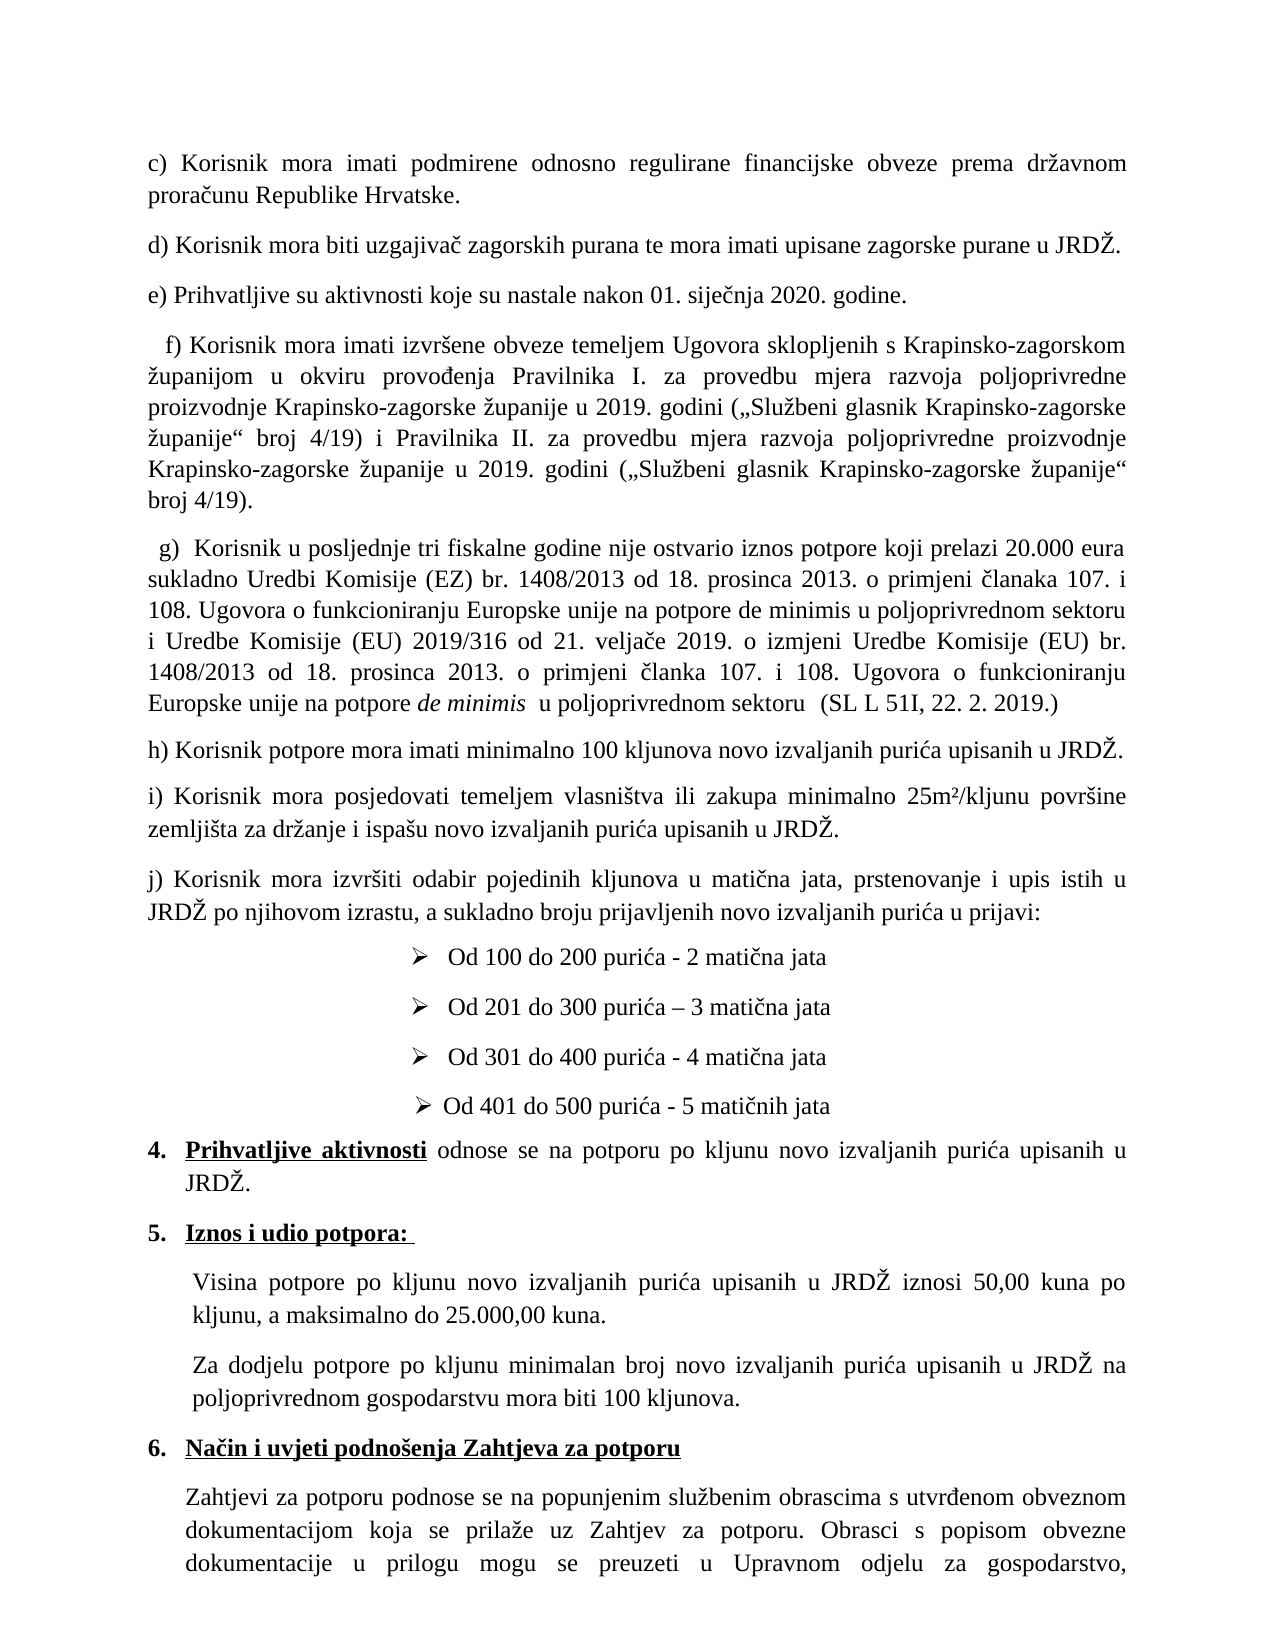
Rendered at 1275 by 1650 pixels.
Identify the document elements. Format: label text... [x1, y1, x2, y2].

text Za dodjelu potpore po kljunu minimalan broj novo izvaljanih purića upisanih u JRDŽ na poljoprivrednom gospodarstvu mora biti 100 kljunova. [192, 1350, 1127, 1412]
text j) Korisnik mora izvršiti odabir pojedinih kljunova u matična jata, prstenovanje i upis istih u JRDŽ po njihovom izrastu, a sukladno broju prijavljenih novo izvaljanih purića u prijavi: [148, 864, 1127, 926]
text g) Korisnik u posljednje tri fiskalne godine nije ostvario iznos potpore koji prelazi 20.000 eura sukladno Uredbi Komisije (EZ) br. 1408/2013 od 18. prosinca 2013. o primjeni članaka 107. i 108. Ugovora o funkcioniranju Europske unije na potpore de minimis u poljoprivrednom sektoru i Uredbe Komisije (EU) 2019/316 od 21. veljače 2019. o izmjeni Uredbe Komisije (EU) br. 1408/2013 od 18. prosinca 2013. o primjeni članka 107. i 108. Ugovora o funkcioniranju Europske unije na potpore de minimis u poljoprivrednom sektoru (SL L 51I, 22. 2. 2019.) [73, 533, 1127, 717]
text h) Korisnik potpore mora imati minimalno 100 kljunova novo izvaljanih purića upisanih u JRDŽ. [148, 736, 1127, 764]
list Od 201 do 300 purića – 3 matična jata [410, 992, 1127, 1021]
list Od 301 do 400 purića - 4 matična jata [410, 1042, 1127, 1070]
text f) Korisnik mora imati izvršene obveze temeljem Ugovora sklopljenih s Krapinsko-zagorskom županijom u okviru provođenja Pravilnika I. za provedbu mjera razvoja poljoprivredne proizvodnje Krapinsko-zagorske županije u 2019. godini („Službeni glasnik Krapinsko-zagorske županije“ broj 4/19) i Pravilnika II. za provedbu mjera razvoja poljoprivredne proizvodnje Krapinsko-zagorske županije u 2019. godini („Službeni glasnik Krapinsko-zagorske županije“ broj 4/19). [73, 330, 1127, 514]
text d) Korisnik mora biti uzgajivač zagorskih purana te mora imati upisane zagorske purane u JRDŽ. [148, 230, 1127, 259]
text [185, 1482, 1127, 1577]
text c) Korisnik mora imati podmirene odnosno regulirane financijske obveze prema državnom proračunu Republike Hrvatske. [148, 148, 1127, 209]
text e) Prihvatljive su aktivnosti koje su nastale nakon 01. siječnja 2020. godine. [148, 280, 1127, 309]
text Visina potpore po kljunu novo izvaljanih purića upisanih u JRDŽ iznosi 50,00 kuna po kljunu, a maksimalno do 25.000,00 kuna. [192, 1267, 1127, 1329]
list Način i uvjeti podnošenja Zahtjeva za potporu [148, 1433, 1127, 1461]
list Iznos i udio potpora: [148, 1218, 1127, 1246]
text i) Korisnik mora posjedovati temeljem vlasništva ili zakupa minimalno 25m²/kljunu površine zemljišta za držanje i ispašu novo izvaljanih purića upisanih u JRDŽ. [148, 781, 1127, 843]
list Od 100 do 200 purića - 2 matična jata [410, 942, 1127, 971]
list Prihvatljive aktivnosti odnose se na potporu po kljunu novo izvaljanih purića upisanih u JRDŽ. [148, 1135, 1127, 1197]
list Od 401 do 500 purića - 5 matičnih jata [413, 1091, 1127, 1120]
